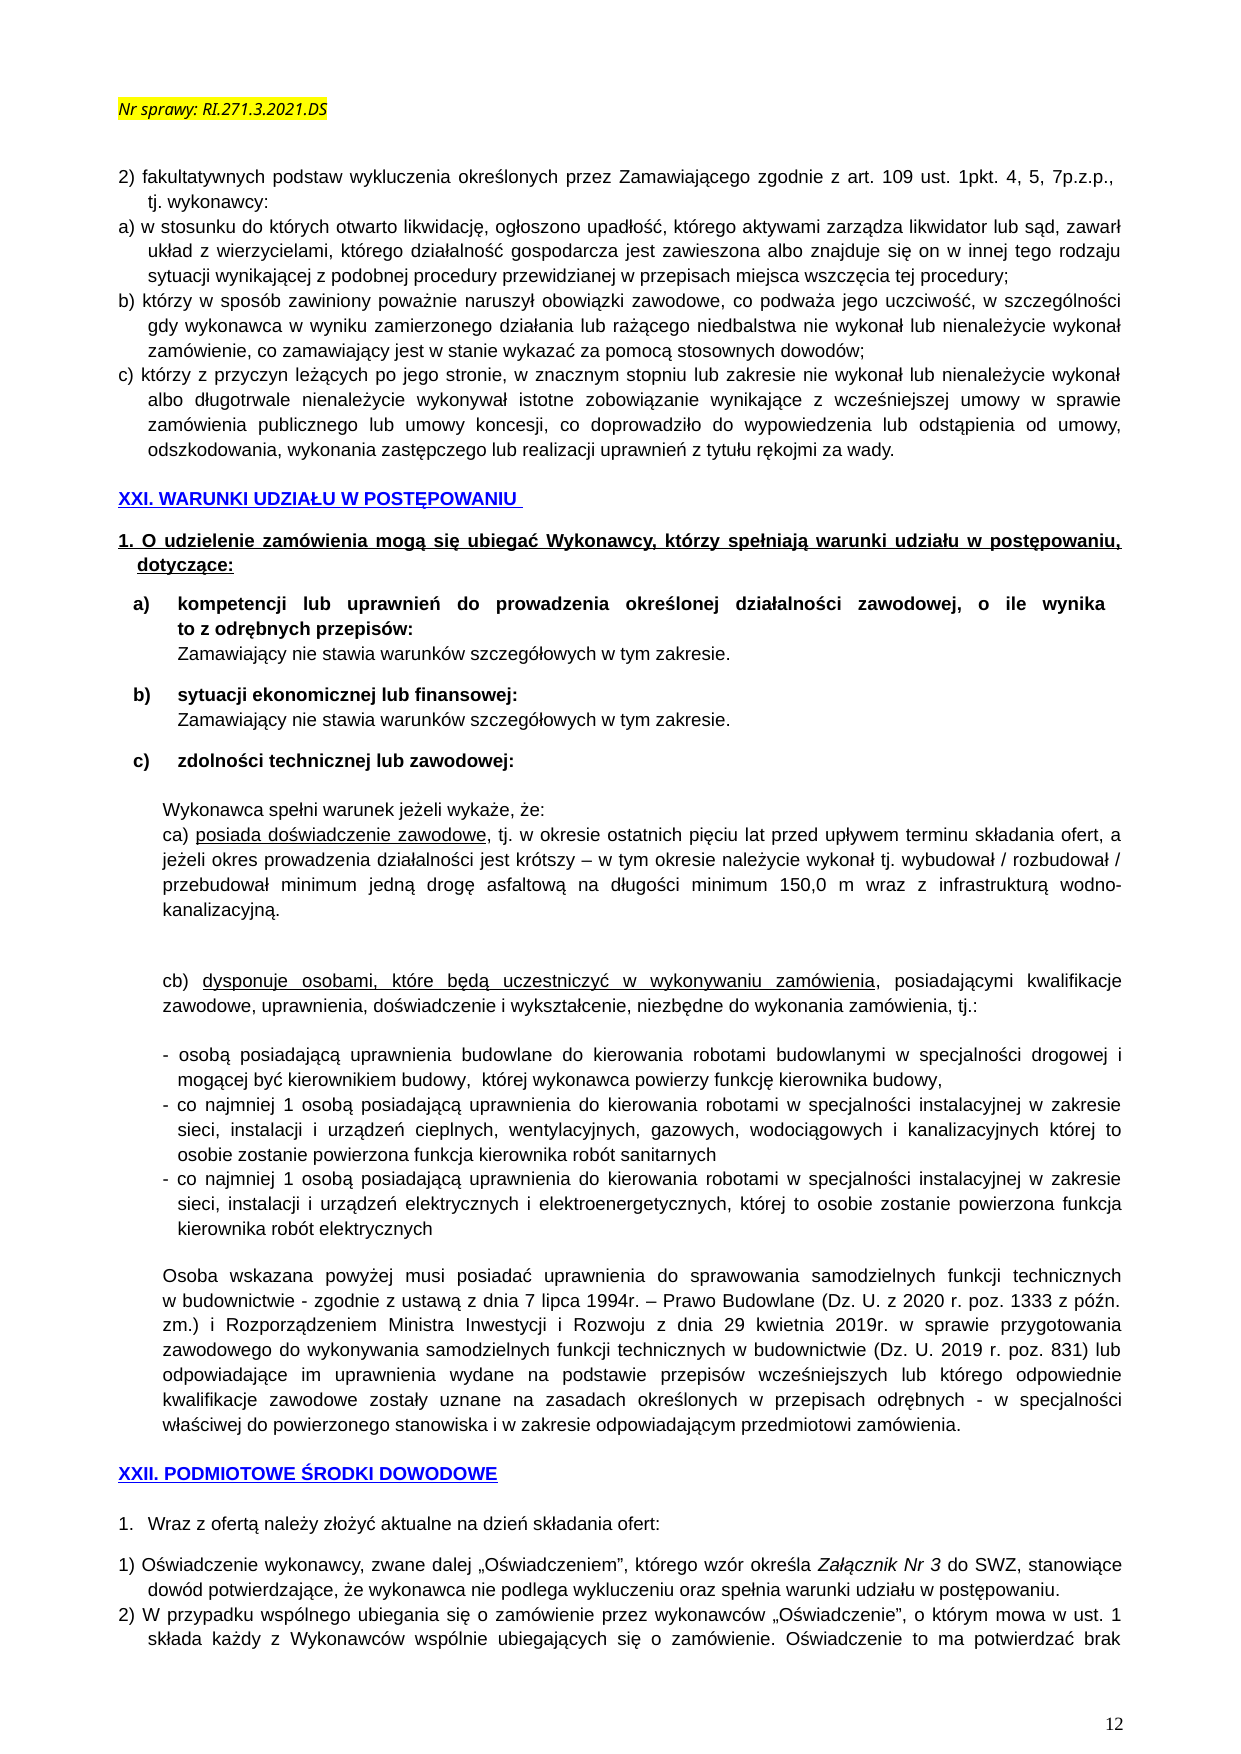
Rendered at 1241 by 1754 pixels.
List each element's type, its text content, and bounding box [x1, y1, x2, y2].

list sytuacji ekonomicznej lub finansowej: [133, 683, 1122, 705]
text b) którzy w sposób zawiniony poważnie naruszył obowiązki zawodowe, co podważa jego uczciwość, w szczególności gdy wykonawca w wyniku zamierzonego działania lub rażącego niedbalstwa nie wykonał lub nienależycie wykonał zamówienie, co zamawiający jest w stanie wykazać za pomocą stosownych dowodów; [118, 290, 1122, 361]
list kompetencji lub uprawnień do prowadzenia określonej działalności zawodowej, o ile wynika to z odrębnych przepisów: [133, 593, 1122, 639]
text Zamawiający nie stawia warunków szczegółowych w tym zakresie. [177, 642, 1122, 664]
text - co najmniej 1 osobą posiadającą uprawnienia do kierowania robotami w specjalności instalacyjnej w zakresie sieci, instalacji i urządzeń cieplnych, wentylacyjnych, gazowych, wodociągowych i kanalizacyjnych której to osobie zostanie powierzona funkcja kierownika robót sanitarnych [162, 1094, 1122, 1165]
list Wraz z ofertą należy złożyć aktualne na dzień składania ofert: [118, 1512, 1122, 1534]
text Wykonawca spełni warunek jeżeli wykaże, że: [162, 799, 1122, 821]
text Zamawiający nie stawia warunków szczegółowych w tym zakresie. [177, 708, 1122, 730]
text XXI. WARUNKI UDZIAŁU W POSTĘPOWANIU [118, 488, 1122, 510]
text a) w stosunku do których otwarto likwidację, ogłoszono upadłość, którego aktywami zarządza likwidator lub sąd, zawarł układ z wierzycielami, którego działalność gospodarcza jest zawieszona albo znajduje się on w innej tego rodzaju sytuacji wynikającej z podobnej procedury przewidzianej w przepisach miejsca wszczęcia tej procedury; [118, 215, 1122, 287]
text 1. O udzielenie zamówienia mogą się ubiegać Wykonawcy, którzy spełniają warunki udziału w postępowaniu, dotyczące: [118, 529, 1122, 548]
text ca) posiada doświadczenie zawodowe, tj. w okresie ostatnich pięciu lat przed upływem terminu składania ofert, a jeżeli okres prowadzenia działalności jest krótszy – w tym okresie należycie wykonał tj. wybudował / rozbudował / przebudował minimum jedną drogę asfaltową na długości minimum 150,0 m wraz z infrastrukturą wodno-kanalizacyjną. [162, 824, 1122, 920]
text 2) fakultatywnych podstaw wykluczenia określonych przez Zamawiającego zgodnie z art. 109 ust. 1pkt. 4, 5, 7p.z.p., tj. wykonawcy: [118, 166, 1122, 212]
text Osoba wskazana powyżej musi posiadać uprawnienia do sprawowania samodzielnych funkcji technicznych w budownictwie - zgodnie z ustawą z dnia 7 lipca 1994r. – Prawo Budowlane (Dz. U. z 2020 r. poz. 1333 z późn. zm.) i Rozporządzeniem Ministra Inwestycji i Rozwoju z dnia 29 kwietnia 2019r. w sprawie przygotowania zawodowego do wykonywania samodzielnych funkcji technicznych w budownictwie (Dz. U. 2019 r. poz. 831) lub odpowiadające im uprawnienia wydane na podstawie przepisów wcześniejszych lub którego odpowiednie kwalifikacje zawodowe zostały uznane na zasadach określonych w przepisach odrębnych - w specjalności właściwej do powierzonego stanowiska i w zakresie odpowiadającym przedmiotowi zamówienia. [162, 1264, 1122, 1435]
text c) którzy z przyczyn leżących po jego stronie, w znacznym stopniu lub zakresie nie wykonał lub nienależycie wykonał albo długotrwale nienależycie wykonywał istotne zobowiązanie wynikające z wcześniejszej umowy w sprawie zamówienia publicznego lub umowy koncesji, co doprowadziło do wypowiedzenia lub odstąpienia od umowy, odszkodowania, wykonania zastępczego lub realizacji uprawnień z tytułu rękojmi za wady. [118, 364, 1122, 460]
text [118, 1603, 1122, 1650]
text XXII. PODMIOTOWE ŚRODKI DOWODOWE [118, 1463, 1122, 1484]
text cb) dysponuje osobami, które będą uczestniczyć w wykonywaniu zamówienia, posiadającymi kwalifikacje zawodowe, uprawnienia, doświadczenie i wykształcenie, niezbędne do wykonania zamówienia, tj.: [162, 970, 1122, 1016]
text - osobą posiadającą uprawnienia budowlane do kierowania robotami budowlanymi w specjalności drogowej i mogącej być kierownikiem budowy, której wykonawca powierzy funkcję kierownika budowy, [162, 1044, 1122, 1091]
text 1. O udzielenie zamówienia mogą się ubiegać Wykonawcy, którzy spełniają warunki udziału w postępowaniu, dotyczące: [118, 549, 1122, 576]
list zdolności technicznej lub zawodowej: [133, 749, 1122, 771]
text 1) Oświadczenie wykonawcy, zwane dalej „Oświadczeniem”, którego wzór określa Załącznik Nr 3 do SWZ, stanowiące dowód potwierdzające, że wykonawca nie podlega wykluczeniu oraz spełnia warunki udziału w postępowaniu. [118, 1554, 1122, 1600]
text - co najmniej 1 osobą posiadającą uprawnienia do kierowania robotami w specjalności instalacyjnej w zakresie sieci, instalacji i urządzeń elektrycznych i elektroenergetycznych, której to osobie zostanie powierzona funkcja kierownika robót elektrycznych [162, 1168, 1122, 1239]
